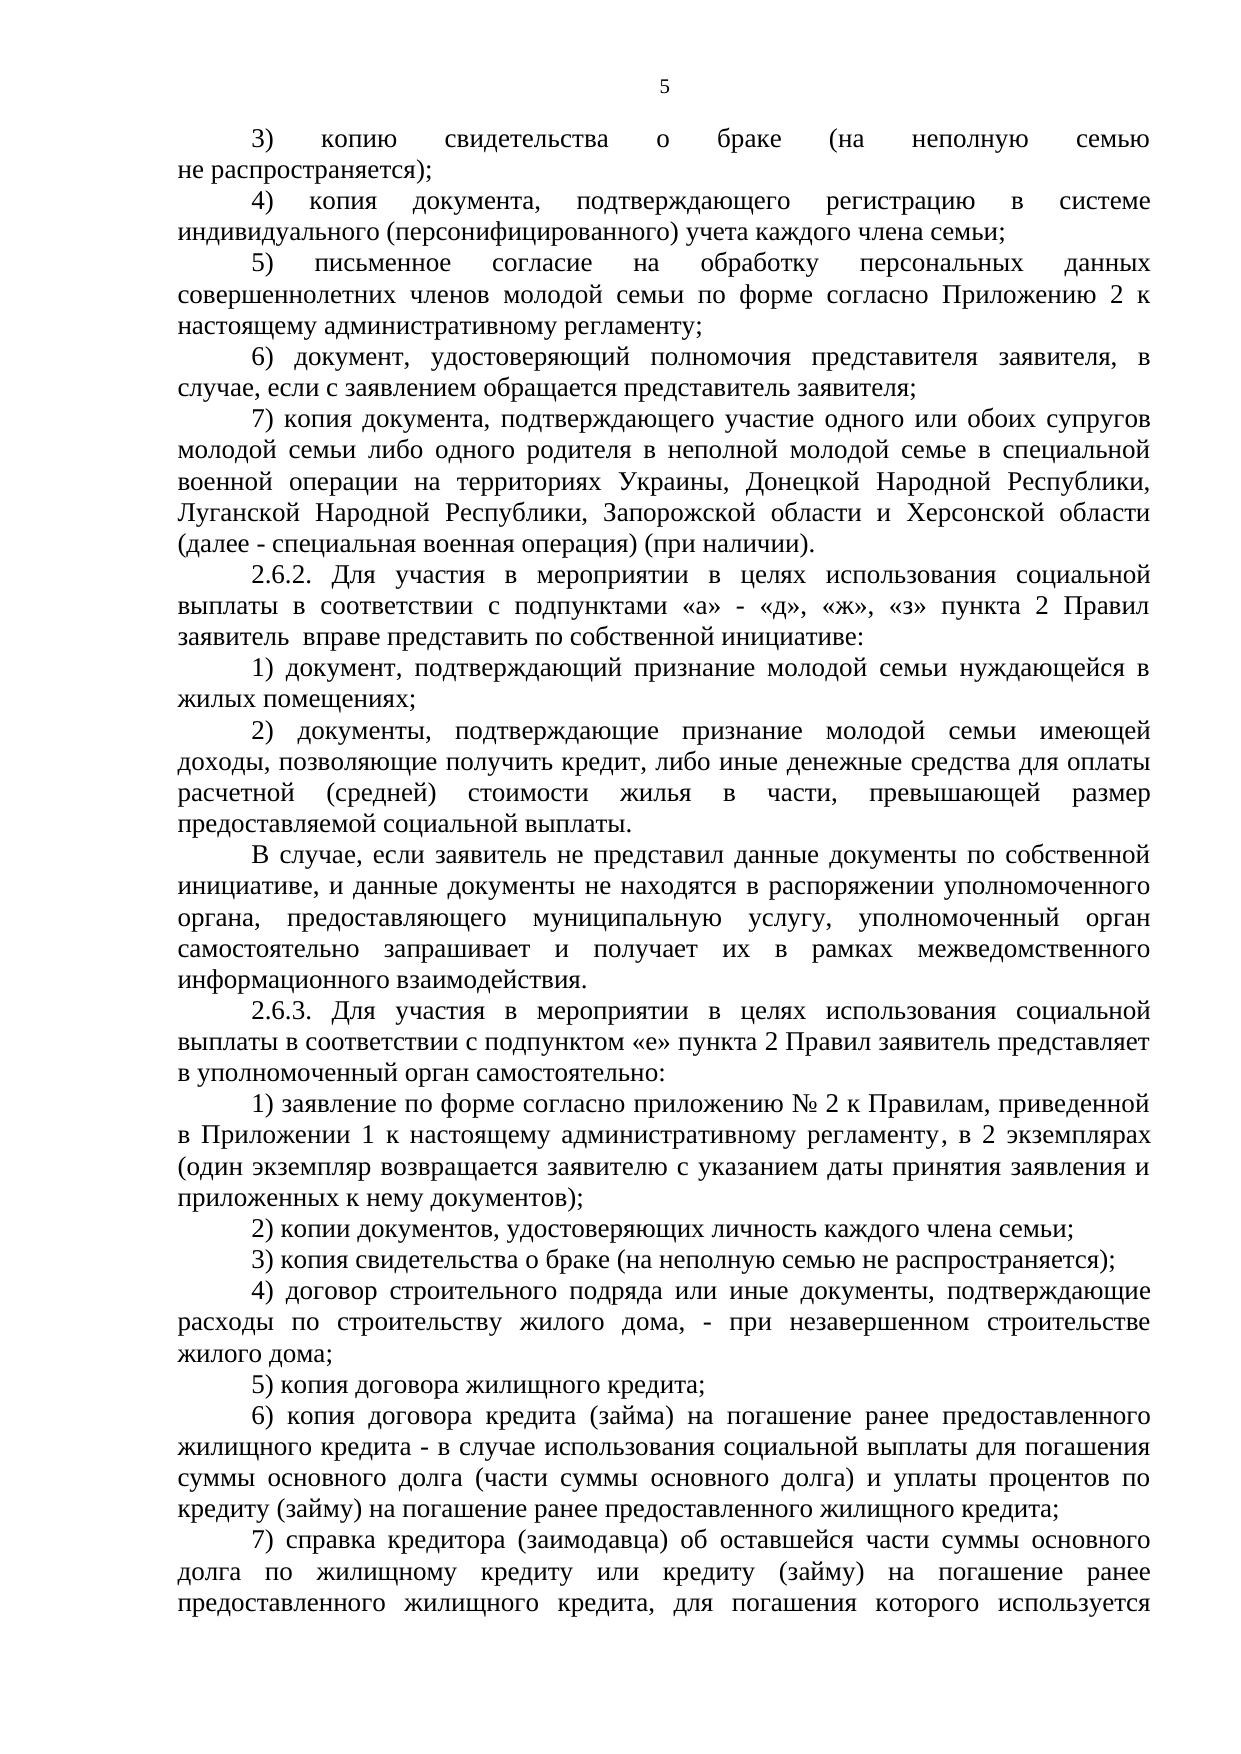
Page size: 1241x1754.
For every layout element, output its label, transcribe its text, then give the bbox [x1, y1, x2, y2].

text 4) копия документа, подтверждающего регистрацию в системе индивидуального (персонифицированного) учета каждого члена семьи; [177, 184, 1152, 247]
text 7) копия документа, подтверждающего участие одного или обоих супругов молодой семьи либо одного родителя в неполной молодой семье в специальной военной операции на территориях Украины, Донецкой Народной Республики, Луганской Народной Республики, Запорожской области и Херсонской области (далее - специальная военная операция) (при наличии). [177, 402, 1152, 558]
text 3) копия свидетельства о браке (на неполную семью не распространяется); [177, 1243, 1152, 1274]
text 2) копии документов, удостоверяющих личность каждого члена семьи; [177, 1212, 1152, 1243]
text 6) копия договора кредита (займа) на погашение ранее предоставленного жилищного кредита - в случае использования социальной выплаты для погашения суммы основного долга (части суммы основного долга) и уплаты процентов по кредиту (займу) на погашение ранее предоставленного жилищного кредита; [177, 1399, 1152, 1523]
text 2.6.2. Для участия в мероприятии в целях использования социальной выплаты в соответствии с подпунктами «а» - «д», «ж», «з» пункта 2 Правил заявитель вправе представить по собственной инициативе: [177, 558, 1152, 651]
text 5) копия договора жилищного кредита; [177, 1368, 1152, 1399]
text 4) договор строительного подряда или иные документы, подтверждающие расходы по строительству жилого дома, - при незавершенном строительстве жилого дома; [177, 1274, 1152, 1368]
text 1) документ, подтверждающий признание молодой семьи нуждающейся в жилых помещениях; [177, 651, 1152, 714]
text 2) документы, подтверждающие признание молодой семьи имеющей доходы, позволяющие получить кредит, либо иные денежные средства для оплаты расчетной (средней) стоимости жилья в части, превышающей размер предоставляемой социальной выплаты. [177, 714, 1152, 838]
text В случае, если заявитель не представил данные документы по собственной инициативе, и данные документы не находятся в распоряжении уполномоченного органа, предоставляющего муниципальную услугу, уполномоченный орган самостоятельно запрашивает и получает их в рамках межведомственного информационного взаимодействия. [177, 838, 1152, 994]
text 3) копию свидетельства о браке (на неполную семью не распространяется); [177, 122, 1152, 184]
text 5) письменное согласие на обработку персональных данных совершеннолетних членов молодой семьи по форме согласно Приложению 2 к настоящему административному регламенту; [177, 247, 1152, 340]
text 6) документ, удостоверяющий полномочия представителя заявителя, в случае, если с заявлением обращается представитель заявителя; [177, 340, 1152, 402]
text 2.6.3. Для участия в мероприятии в целях использования социальной выплаты в соответствии с подпунктом «е» пункта 2 Правил заявитель представляет в уполномоченный орган самостоятельно: [177, 994, 1152, 1087]
text 1) заявление по форме согласно приложению № 2 к Правилам, приведенной в Приложении 1 к настоящему административному регламенту, в 2 экземплярах (один экземпляр возвращается заявителю с указанием даты принятия заявления и приложенных к нему документов); [177, 1087, 1152, 1212]
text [177, 1523, 1152, 1617]
